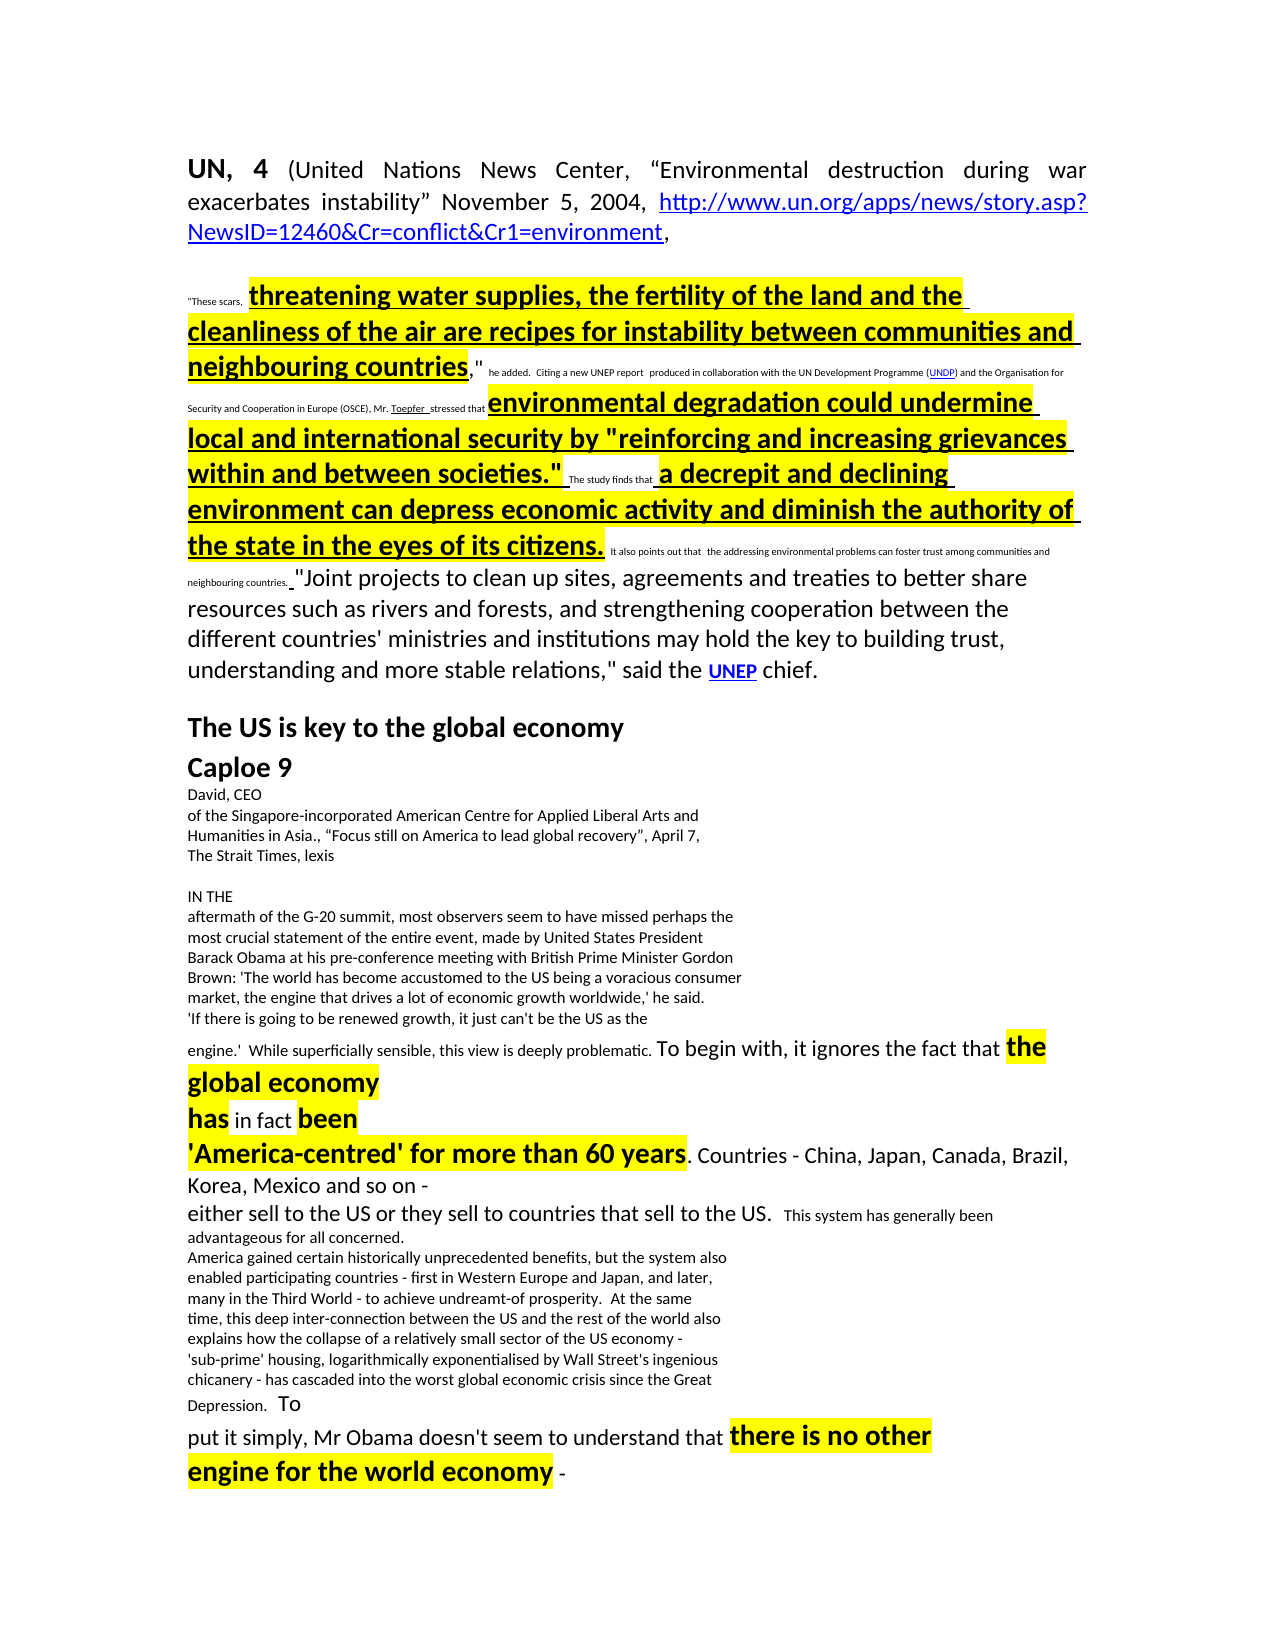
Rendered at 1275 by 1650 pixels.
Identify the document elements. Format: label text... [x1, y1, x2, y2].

text The US is key to the global economy [187, 709, 1087, 745]
text David, CEO of the Singapore-incorporated American Centre for Applied Liberal Arts and Humanities in Asia., “Focus still on America to lead global recovery”, April 7, The Strait Times, lexis [187, 785, 1087, 866]
text "These scars, threatening water supplies, the fertility of the land and the cleanliness of the air are recipes for instability between communities and neighbouring countries," he added. Citing a new UNEP report produced in collaboration with the UN Development Programme (UNDP) and the Organisation for Security and Cooperation in Europe (OSCE), Mr. Toepfer stressed that environmental degradation could undermine local and international security by "reinforcing and increasing grievances within and between societies." The study finds that a decrepit and declining environment can depress economic activity and diminish the authority of the state in the eyes of its citizens. It also points out that the addressing environmental problems can foster trust among communities and neighbouring countries. "Joint projects to clean up sites, agreements and treaties to better share resources such as rivers and forests, and strengthening cooperation between the different countries' ministries and institutions may hold the key to building trust, understanding and more stable relations," said the UNEP chief. [187, 277, 1087, 684]
text UN, 4 (United Nations News Center, “Environmental destruction during war exacerbates instability” November 5, 2004, http://www.un.org/apps/news/story.asp?NewsID=12460&Cr=conflict&Cr1=environment, [187, 150, 1087, 247]
text Caploe 9 [187, 749, 1087, 785]
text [187, 886, 1087, 1489]
